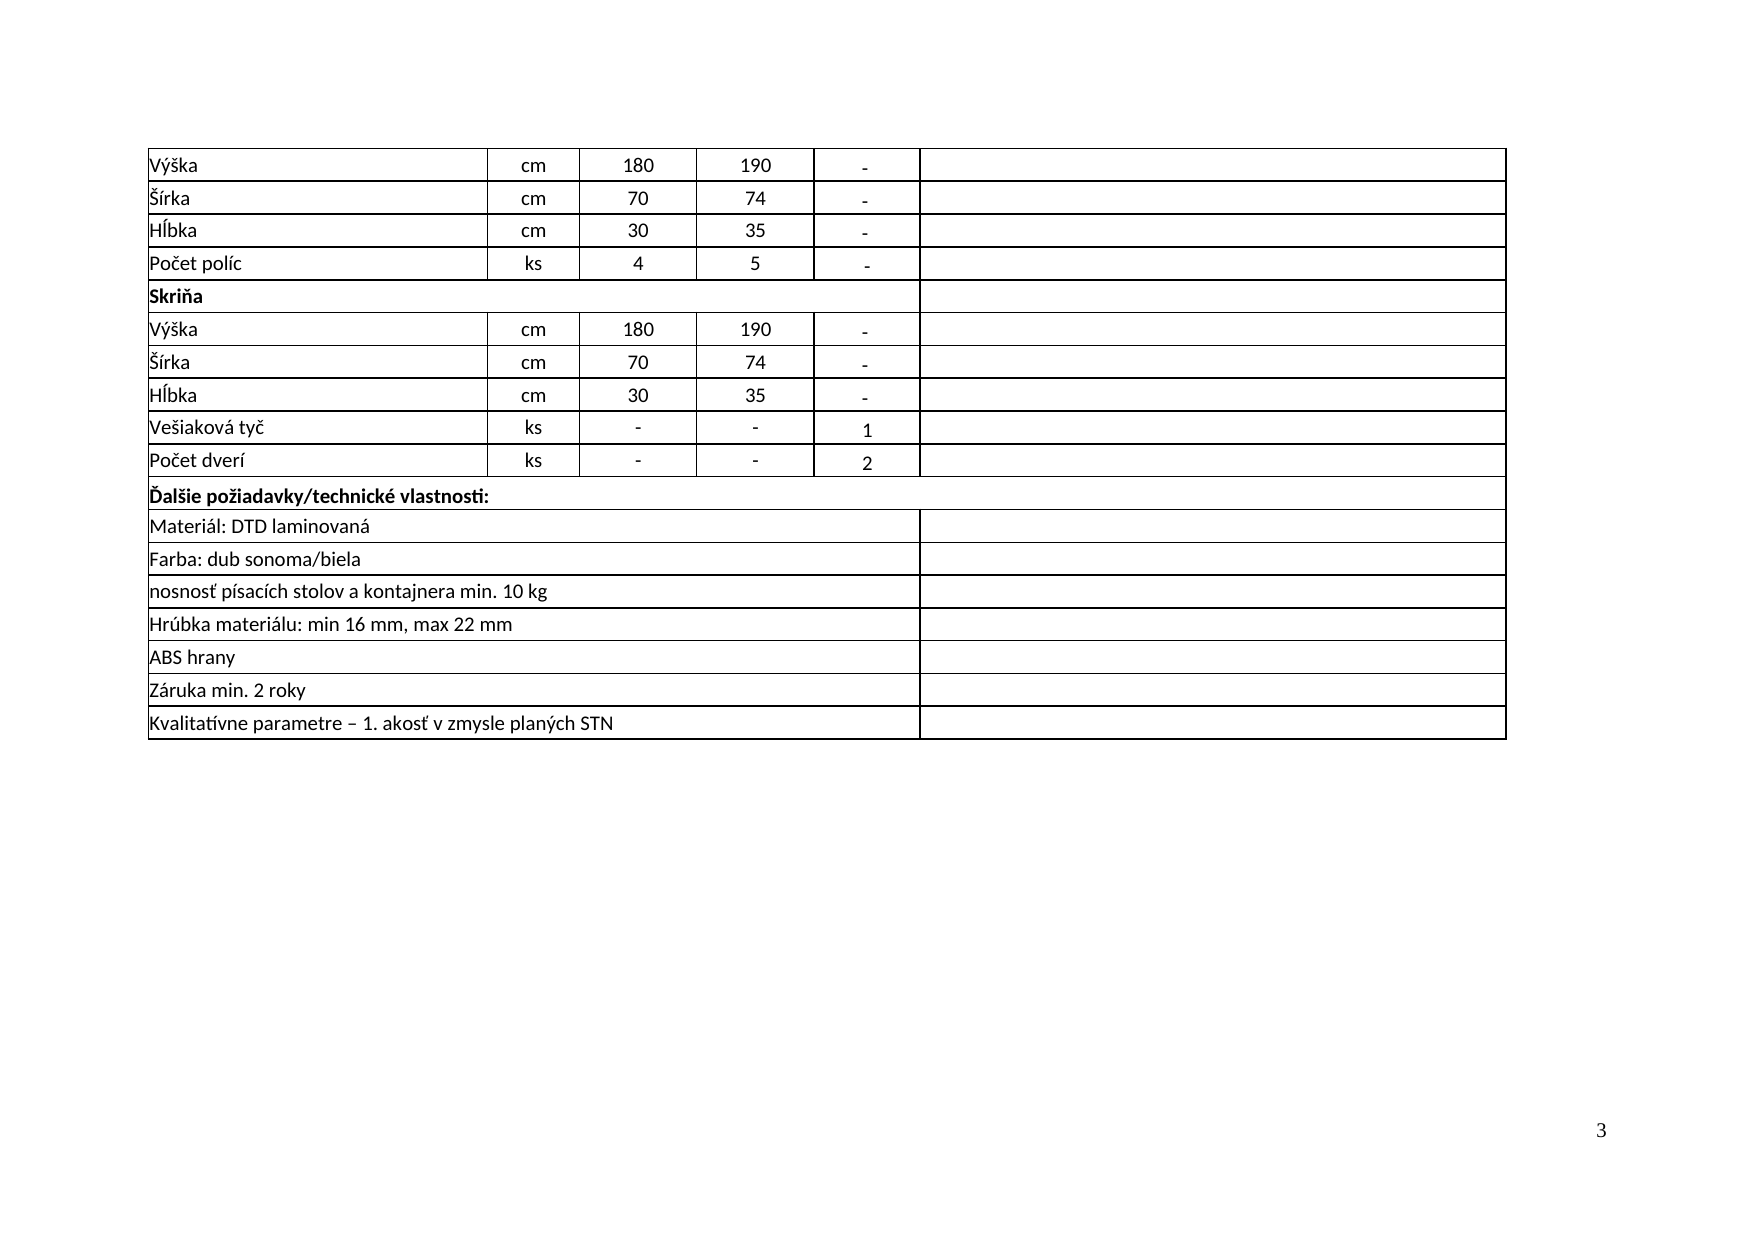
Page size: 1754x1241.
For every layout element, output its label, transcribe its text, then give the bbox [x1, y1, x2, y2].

table_cell [921, 346, 1505, 377]
table_cell cm [488, 149, 579, 180]
table_cell - [815, 215, 919, 246]
table_cell Počet dverí [149, 445, 487, 476]
table_cell 74 [697, 346, 813, 377]
table_cell 190 [697, 313, 813, 344]
table_cell Šírka [149, 182, 487, 213]
table_cell 30 [580, 215, 696, 246]
table_cell 35 [697, 379, 813, 410]
table_cell cm [488, 182, 579, 213]
table_cell [921, 281, 1505, 312]
table_cell 180 [580, 149, 696, 180]
table_cell 30 [580, 379, 696, 410]
table_cell [921, 149, 1505, 180]
table_cell ks [488, 445, 579, 476]
table_cell Skriňa [149, 281, 919, 312]
table_cell - [580, 445, 696, 476]
table_cell [921, 182, 1505, 213]
table_cell Kvalitatívne parametre – 1. akosť v zmysle planých STN [149, 707, 919, 738]
table_cell Hĺbka [149, 379, 487, 410]
table_cell ks [488, 248, 579, 279]
table_cell Farba: dub sonoma/biela [149, 543, 919, 574]
table_cell cm [488, 379, 579, 410]
table_cell [921, 215, 1505, 246]
table_cell Materiál: DTD laminovaná [149, 510, 919, 541]
table_cell - [697, 445, 813, 476]
table_cell [921, 707, 1505, 738]
table_cell [921, 379, 1505, 410]
table_cell [921, 510, 1505, 541]
table_cell cm [488, 346, 579, 377]
table_cell [921, 641, 1505, 673]
table_cell 180 [580, 313, 696, 344]
table_cell - [815, 346, 919, 377]
table_cell Počet políc [149, 248, 487, 279]
table_cell Výška [149, 149, 487, 180]
table_cell 35 [697, 215, 813, 246]
table_cell 1 [815, 412, 919, 443]
table_cell Vešiaková tyč [149, 412, 487, 443]
table_cell cm [488, 313, 579, 344]
table_cell [921, 609, 1505, 640]
table_cell [921, 445, 1505, 476]
table_cell [921, 543, 1505, 574]
table_cell Šírka [149, 346, 487, 377]
table_cell Výška [149, 313, 487, 344]
table_cell - [815, 182, 919, 213]
table_cell - [815, 149, 919, 180]
table_cell 74 [697, 182, 813, 213]
table_cell - [815, 248, 919, 279]
table_cell cm [488, 215, 579, 246]
table_cell Záruka min. 2 roky [149, 674, 919, 705]
table_cell 2 [815, 445, 919, 476]
table_cell - [815, 313, 919, 344]
table_cell [921, 412, 1505, 443]
table_cell Hĺbka [149, 215, 487, 246]
table_cell 5 [697, 248, 813, 279]
table_cell 4 [580, 248, 696, 279]
table_cell [921, 576, 1505, 607]
table_cell - [815, 379, 919, 410]
table_cell 70 [580, 346, 696, 377]
table_cell [921, 313, 1505, 344]
table_cell 70 [580, 182, 696, 213]
table_cell [921, 248, 1505, 279]
table_cell - [580, 412, 696, 443]
table_cell [921, 674, 1505, 705]
table_cell nosnosť písacích stolov a kontajnera min. 10 kg [149, 576, 919, 607]
table_cell - [697, 412, 813, 443]
table_cell Hrúbka materiálu: min 16 mm, max 22 mm [149, 609, 919, 640]
table_cell ABS hrany [149, 641, 919, 673]
table_cell Ďalšie požiadavky/technické vlastnosti: [149, 477, 1505, 508]
table_cell ks [488, 412, 579, 443]
table_cell 190 [697, 149, 813, 180]
